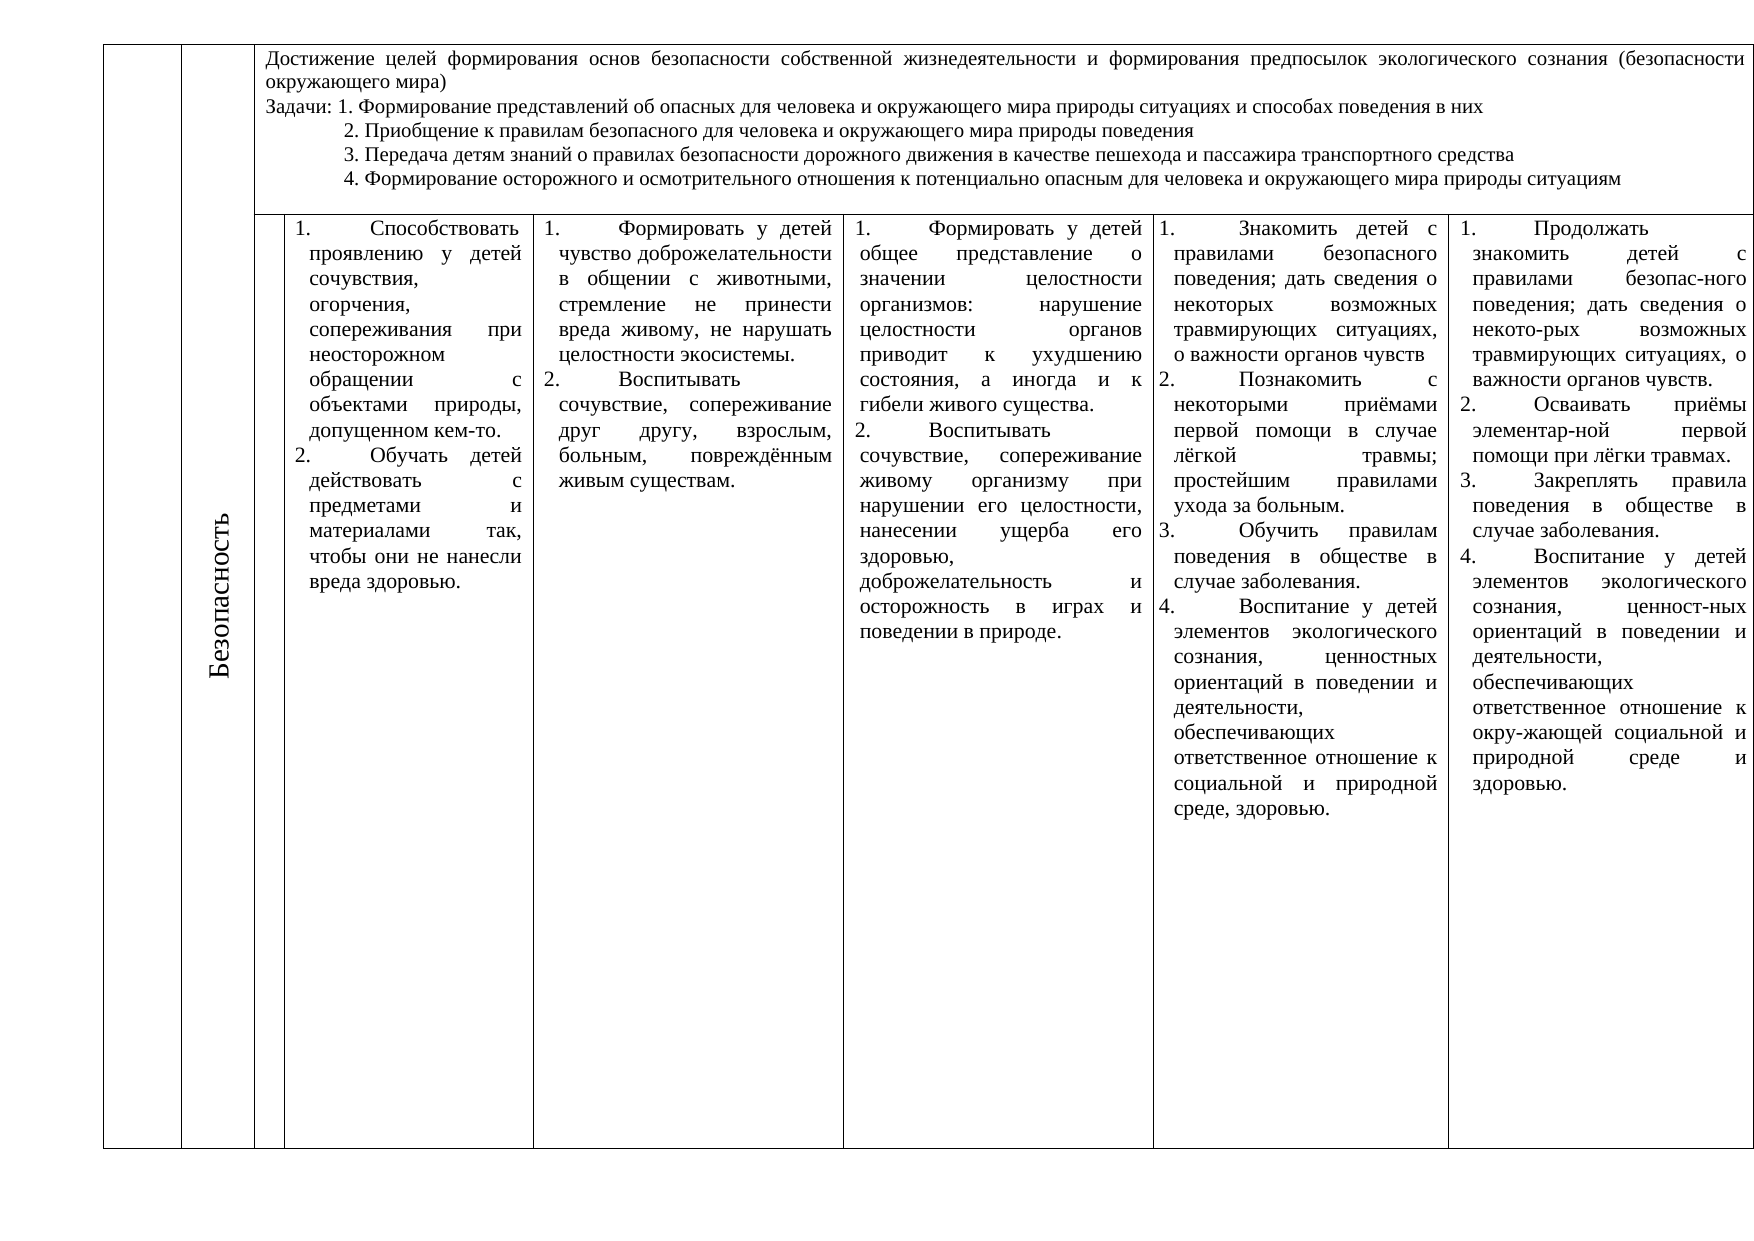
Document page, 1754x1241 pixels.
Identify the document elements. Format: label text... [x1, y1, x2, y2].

table_cell Знакомить детей с правилами безопасного поведения; дать сведения о некоторых возможных травмирующих ситуациях, о важности органов чувств Познакомить с некоторыми приёмами первой помощи в случае лёгкой травмы; простейшим правилами ухода за больным. Обучить правилам поведения в обществе в случае заболевания. Воспитание у детей элементов экологического сознания, ценностных ориентаций в поведении и деятельности, обеспечивающих ответственное отношение к социальной и природной среде, здоровью. [1154, 215, 1448, 1148]
table_cell Формировать у детей общее представление о значении целостности организмов: нарушение целостности органов приводит к ухудшению состояния, а иногда и к гибели живого существа. Воспитывать сочувствие, сопереживание живому организму при нарушении его целостности, нанесении ущерба его здоровью, доброжелательность и осторожность в играх и поведении в природе. [844, 215, 1153, 1148]
table_cell [104, 45, 181, 1148]
table_cell [255, 215, 284, 1148]
table_cell Способствовать проявлению у детей сочувствия, огорчения, сопереживания при неосторожном обращении с объектами природы, допущенном кем-то. Обучать детей действовать с предметами и материалами так, чтобы они не нанесли вреда здоровью. [285, 215, 533, 1148]
table_cell Продолжать знакомить детей с правилами безопас-ного поведения; дать сведения о некото-рых возможных травмирующих ситуациях, о важности органов чувств. Осваивать приёмы элементар-ной первой помощи при лёгки травмах. Закреплять правила поведения в обществе в случае заболевания. Воспитание у детей элементов экологического сознания, ценност-ных ориентаций в поведении и деятельности, обеспечивающих ответственное отношение к окру-жающей социальной и природной среде и здоровью. [1449, 215, 1753, 1148]
table_cell Формировать у детей чувство доброжелательности в общении с животными, стремление не принести вреда живому, не нарушать целостности экосистемы. Воспитывать сочувствие, сопереживание друг другу, взрослым, больным, повреждённым живым существам. [534, 215, 843, 1148]
table_cell Достижение целей формирования основ безопасности собственной жизнедеятельности и формирования предпосылок экологического сознания (безопасности окружающего мира) Задачи: 1. Формирование представлений об опасных для человека и окружающего мира природы ситуациях и способах поведения в них 2. Приобщение к правилам безопасного для человека и окружающего мира природы поведения 3. Передача детям знаний о правилах безопасности дорожного движения в качестве пешехода и пассажира транспортного средства 4. Формирование осторожного и осмотрительного отношения к потенциально опасным для человека и окружающего мира природы ситуациям [255, 45, 1753, 214]
table_cell Безопасность [182, 45, 254, 1148]
